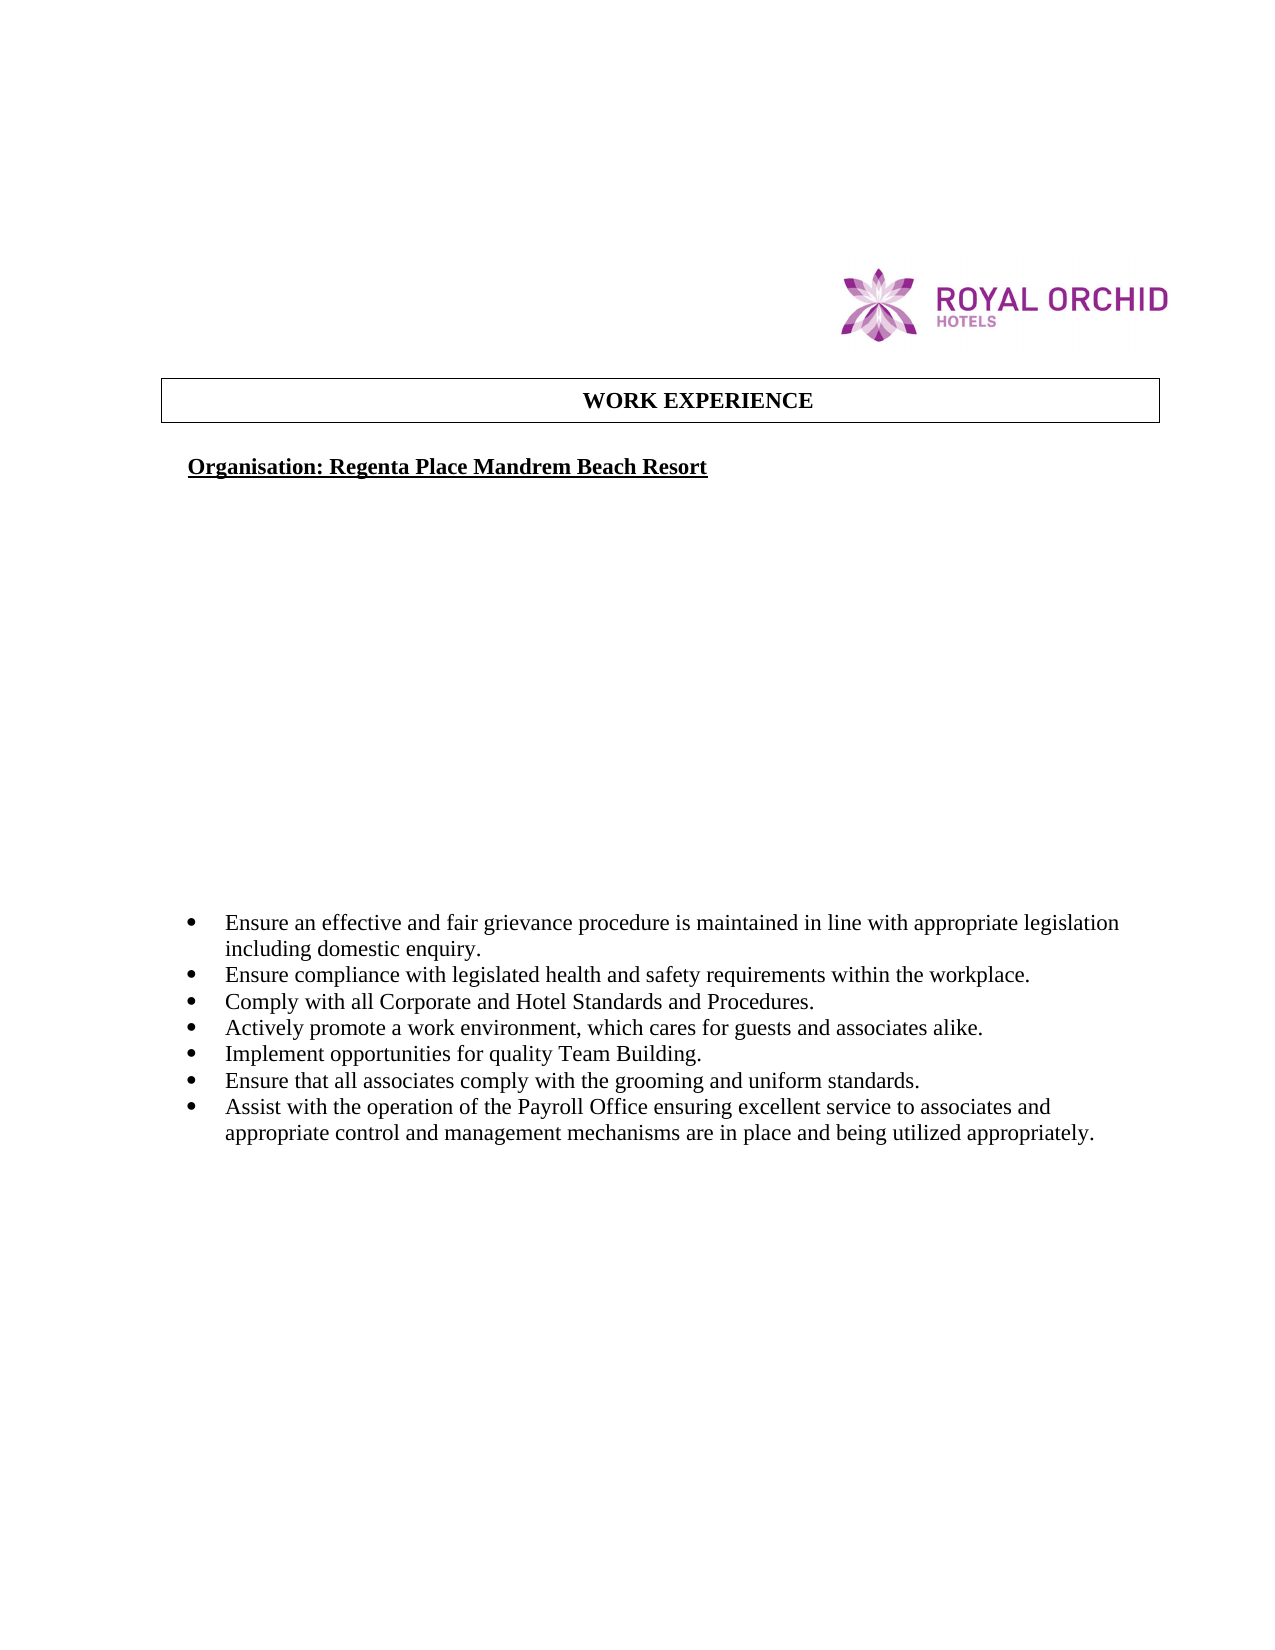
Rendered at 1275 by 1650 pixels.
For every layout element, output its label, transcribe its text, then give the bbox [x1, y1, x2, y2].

list Assist with the operation of the Payroll Office ensuring excellent service to associates and appropriate control and management mechanisms are in place and being utilized appropriately. [187, 1093, 1125, 1146]
list Ensure compliance with legislated health and safety requirements within the workplace. [187, 961, 1125, 988]
picture [836, 256, 1171, 354]
list Ensure that all associates comply with the grooming and uniform standards. [187, 1067, 1125, 1093]
list Implement opportunities for quality Team Building. [187, 1040, 1125, 1067]
table_header WORK EXPERIENCE [162, 379, 1159, 422]
text Organisation: Regenta Place Mandrem Beach Resort [187, 453, 1125, 480]
list Ensure an effective and fair grievance procedure is maintained in line with appropriate legislation including domestic enquiry. [187, 909, 1125, 961]
list Comply with all Corporate and Hotel Standards and Procedures. [187, 988, 1125, 1014]
list Actively promote a work environment, which cares for guests and associates alike. [187, 1014, 1125, 1040]
